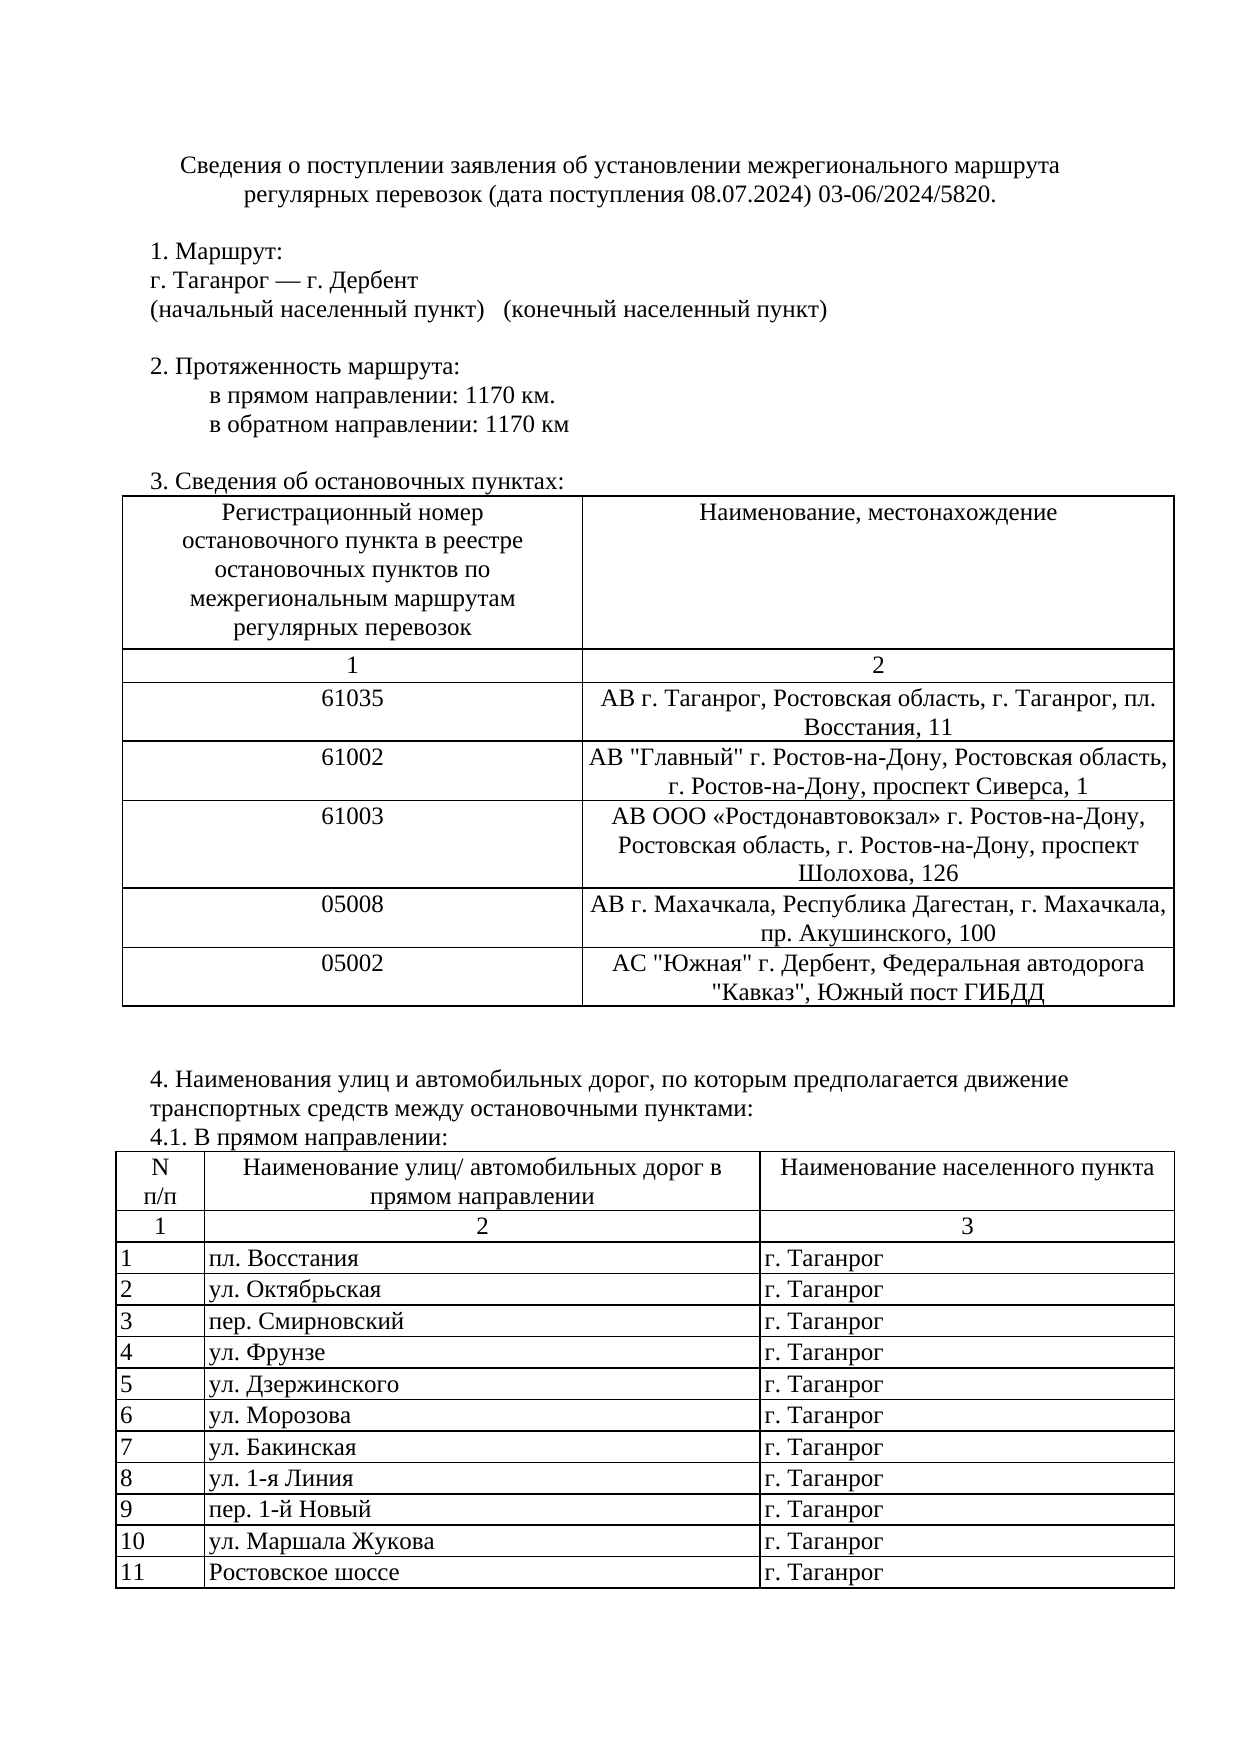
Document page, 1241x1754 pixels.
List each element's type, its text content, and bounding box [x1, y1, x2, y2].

table_cell Ростовское шоссе [205, 1557, 759, 1587]
table_cell АВ "Главный" г. Ростов-на-Дону, Ростовская область, г. Ростов-на-Дону, проспект Сиверса, 1 [583, 742, 1173, 799]
table_cell ул. Бакинская [205, 1432, 759, 1461]
table_cell 05008 [123, 889, 582, 946]
table_cell 1 [117, 1211, 204, 1241]
text 1. Маршрут: [150, 236, 1090, 265]
table_cell ул. Дзержинского [205, 1369, 759, 1398]
table_cell ул. Маршала Жукова [205, 1526, 759, 1556]
table_header Наименование улиц/ автомобильных дорог в прямом направлении [205, 1152, 759, 1210]
table_cell пер. Смирновский [205, 1306, 759, 1336]
table_cell г. Таганрог [761, 1400, 1174, 1430]
table_cell 7 [117, 1432, 204, 1461]
text (начальный населенный пункт) (конечный населенный пункт) [150, 294, 1090, 322]
table_cell г. Таганрог [761, 1337, 1174, 1367]
table_cell 4 [117, 1337, 204, 1367]
table_cell 1 [123, 650, 582, 681]
table_cell 5 [117, 1369, 204, 1398]
table_cell АС "Южная" г. Дербент, Федеральная автодорога "Кавказ", Южный пост ГИБДД [583, 948, 1173, 1005]
table_cell 61003 [123, 801, 582, 887]
text в прямом направлении: 1170 км. [150, 380, 1090, 409]
text 4. Наименования улиц и автомобильных дорог, по которым предполагается движение транспортных средств между остановочными пунктами: [150, 1064, 1090, 1122]
text г. Таганрог — г. Дербент [150, 265, 1090, 294]
table_cell АВ ООО «Ростдонавтовокзал» г. Ростов-на-Дону, Ростовская область, г. Ростов-на-Дону, проспект Шолохова, 126 [583, 801, 1173, 887]
table_cell 2 [117, 1274, 204, 1304]
table_header Регистрационный номер остановочного пункта в реестре остановочных пунктов по межрегиональным маршрутам регулярных перевозок [123, 497, 582, 648]
table_cell г. Таганрог [761, 1557, 1174, 1587]
table_cell г. Таганрог [761, 1306, 1174, 1336]
table_cell 2 [583, 650, 1173, 681]
table_cell г. Таганрог [761, 1369, 1174, 1398]
table_cell 6 [117, 1400, 204, 1430]
table_cell г. Таганрог [761, 1463, 1174, 1493]
table_cell г. Таганрог [761, 1495, 1174, 1524]
table_cell АВ г. Таганрог, Ростовская область, г. Таганрог, пл. Восстания, 11 [583, 683, 1173, 740]
table_cell г. Таганрог [761, 1243, 1174, 1273]
table_cell ул. Фрунзе [205, 1337, 759, 1367]
text Сведения о поступлении заявления об установлении межрегионального маршрута регулярных перевозок (дата поступления 08.07.2024) 03-06/2024/5820. [150, 150, 1090, 207]
table_cell 61035 [123, 683, 582, 740]
table_cell 1 [117, 1243, 204, 1273]
table_cell ул. 1-я Линия [205, 1463, 759, 1493]
table_cell пл. Восстания [205, 1243, 759, 1273]
table_cell 10 [117, 1526, 204, 1556]
table_cell г. Таганрог [761, 1526, 1174, 1556]
table_cell 61002 [123, 742, 582, 799]
table_cell г. Таганрог [761, 1432, 1174, 1461]
text в обратном направлении: 1170 км [150, 409, 1090, 437]
table_cell 2 [205, 1211, 759, 1241]
table_cell АВ г. Махачкала, Республика Дагестан, г. Махачкала, пр. Акушинского, 100 [583, 889, 1173, 946]
table_cell 9 [117, 1495, 204, 1524]
table_header N п/п [117, 1152, 204, 1210]
table_cell 3 [117, 1306, 204, 1336]
table_cell 8 [117, 1463, 204, 1493]
table_cell 3 [761, 1211, 1174, 1241]
table_cell пер. 1-й Новый [205, 1495, 759, 1524]
table_header Наименование населенного пункта [761, 1152, 1174, 1210]
table_cell г. Таганрог [761, 1274, 1174, 1304]
text 3. Сведения об остановочных пунктах: [150, 466, 1090, 495]
table_cell ул. Октябрьская [205, 1274, 759, 1304]
table_cell 05002 [123, 948, 582, 1005]
table_cell ул. Морозова [205, 1400, 759, 1430]
table_cell 11 [117, 1557, 204, 1587]
text 2. Протяженность маршрута: [150, 351, 1090, 380]
table_header Наименование, местонахождение [583, 497, 1173, 648]
text 4.1. В прямом направлении: [150, 1122, 1090, 1151]
